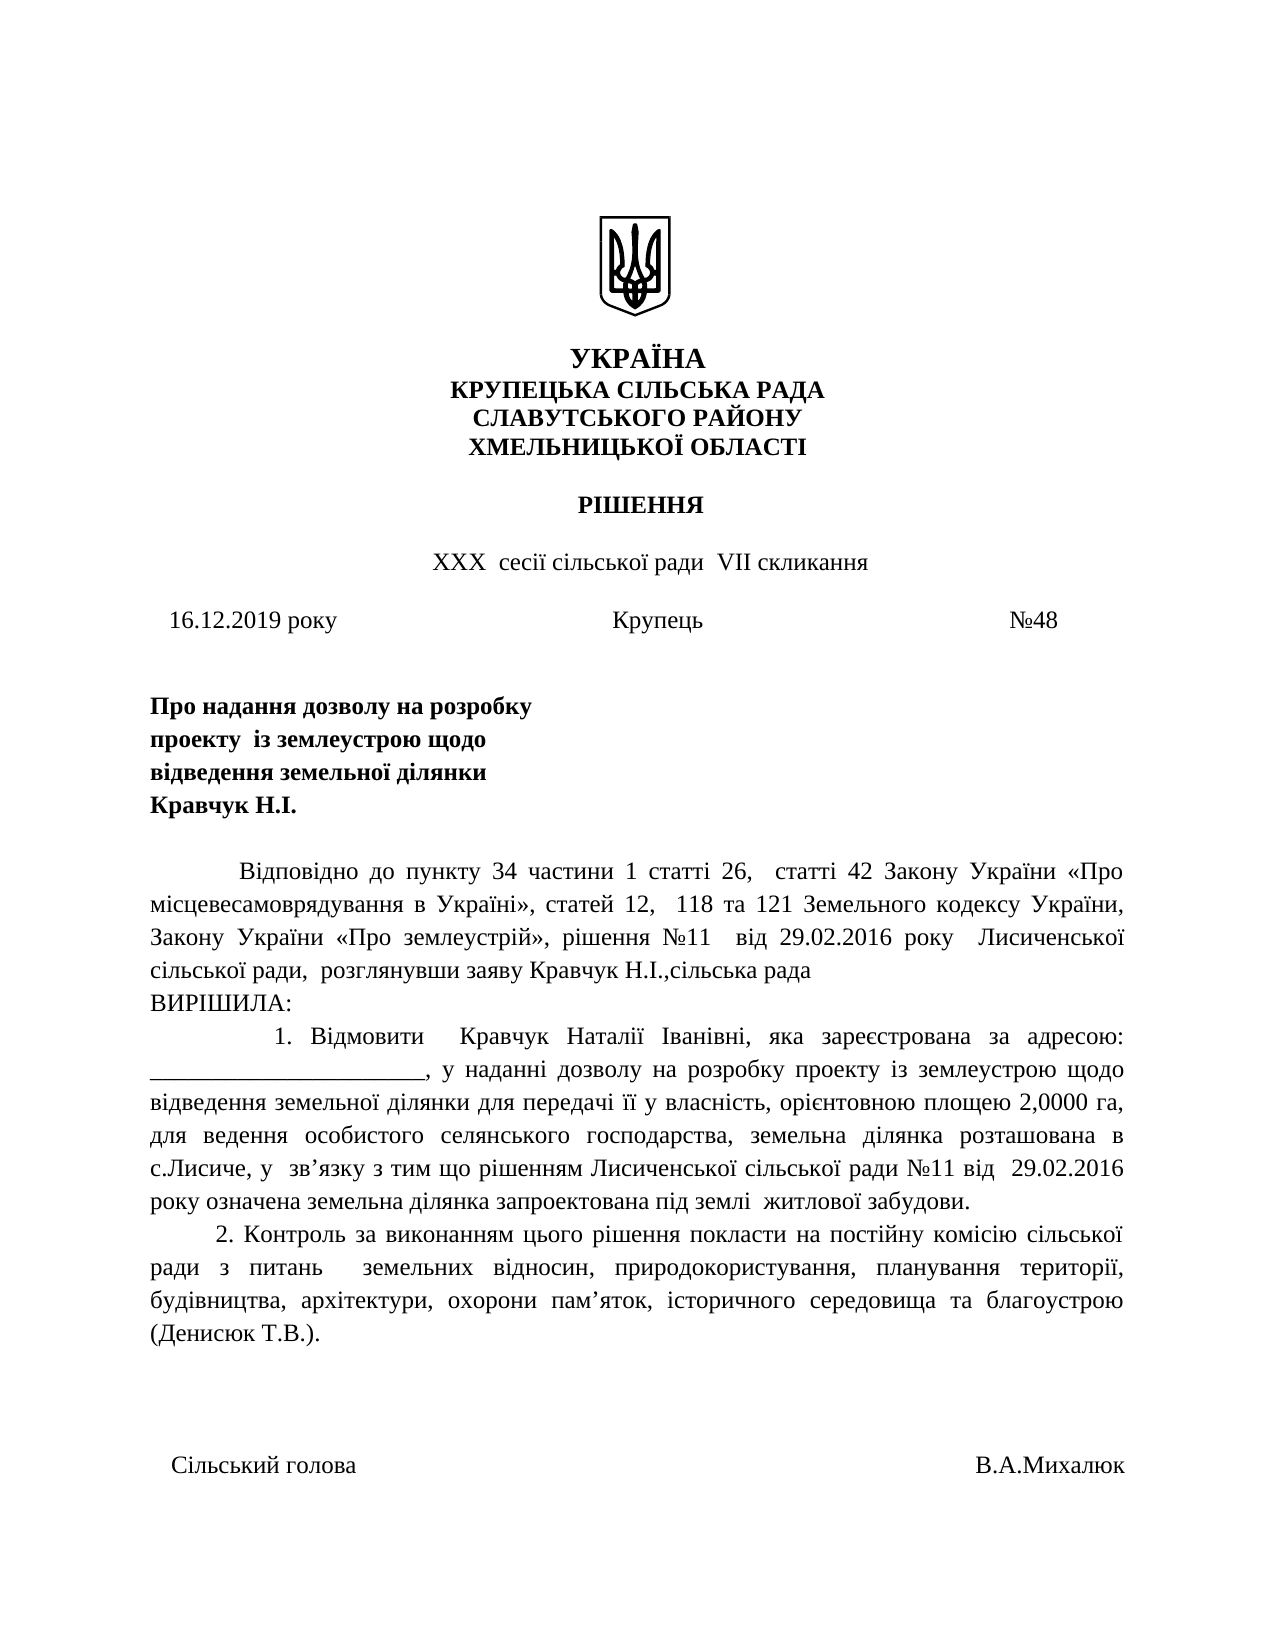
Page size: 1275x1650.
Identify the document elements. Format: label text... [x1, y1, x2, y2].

text РІШЕННЯ [150, 490, 1125, 518]
text СЛАВУТСЬКОГО РАЙОНУ [150, 403, 1125, 432]
text 2. Контроль за виконанням цього рішення покласти на постійну комісію сільської ради з питань земельних відносин, природокористування, планування території, будівництва, архітектури, охорони пам’яток, історичного середовища та благоустрою (Денисюк Т.В.). [150, 1219, 1125, 1347]
text КРУПЕЦЬКА СІЛЬСЬКА РАДА [150, 375, 1125, 403]
text Про надання дозволу на розробку [150, 691, 1125, 720]
text відведення земельної ділянки [150, 757, 1125, 786]
text ХХХ сесії сільської ради VІІ скликання [150, 547, 1125, 576]
text 16.12.2019 року Крупець №48 [150, 605, 1125, 633]
text проекту із землеустрою щодо [150, 724, 1125, 753]
text Кравчук Н.І. [150, 790, 1125, 819]
text Відповідно до пункту 34 частини 1 статті 26, статті 42 Закону України «Про місцевесамоврядування в Україні», статей 12, 118 та 121 Земельного кодексу України, Закону України «Про землеустрій», рішення №11 від 29.02.2016 року Лисиченської сільської ради, розглянувши заяву Кравчук Н.І.,сільська рада [150, 856, 1125, 984]
text ВИРІШИЛА: [150, 988, 1125, 1017]
text УКРАЇНА [150, 341, 1125, 375]
text 1. Відмовити Кравчук Наталії Іванівні, яка зареєстрована за адресою: ______________________, у наданні дозволу на розробку проекту із землеустрою щодо відведення земельної ділянки для передачі її у власність, орієнтовною площею 2,0000 га, для ведення особистого селянського господарства, земельна ділянка розташована в с.Лисиче, у зв’язку з тим що рішенням Лисиченської сільської ради №11 від 29.02.2016 року означена земельна ділянка запроектована під землі житлової забудови. [150, 1021, 1125, 1215]
text ХМЕЛЬНИЦЬКОЇ ОБЛАСТІ [150, 432, 1125, 461]
text Сільський голова В.А.Михалюк [150, 1450, 1125, 1479]
